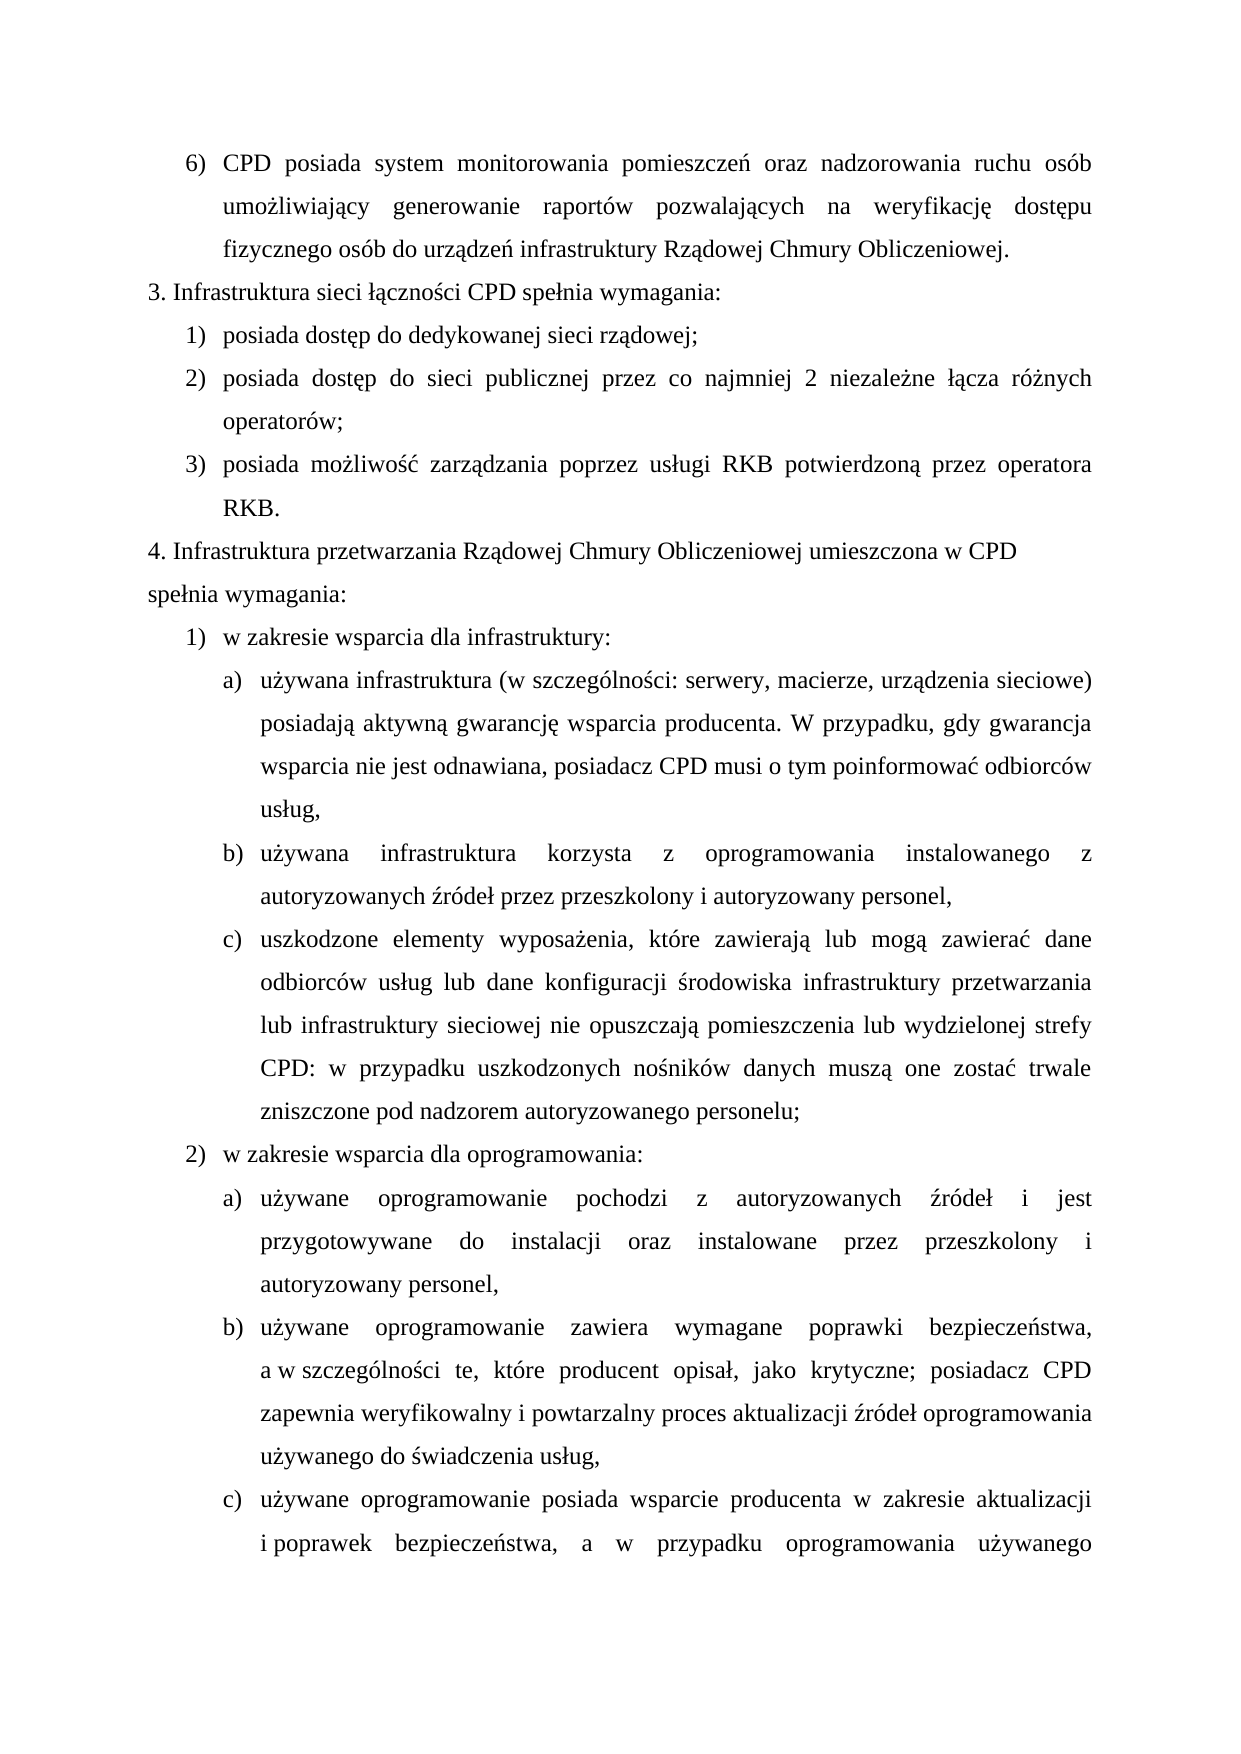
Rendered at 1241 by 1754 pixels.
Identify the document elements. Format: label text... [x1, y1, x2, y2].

list w zakresie wsparcia dla infrastruktury: [185, 622, 1093, 651]
list posiada dostęp do dedykowanej sieci rządowej; [185, 320, 1093, 349]
list używane oprogramowanie pochodzi z autoryzowanych źródeł i jest przygotowywane do instalacji oraz instalowane przez przeszkolony i autoryzowany personel, [223, 1183, 1093, 1298]
list używane oprogramowanie zawiera wymagane poprawki bezpieczeństwa, a w szczególności te, które producent opisał, jako krytyczne; posiadacz CPD zapewnia weryfikowalny i powtarzalny proces aktualizacji źródeł oprogramowania używanego do świadczenia usług, [223, 1312, 1093, 1470]
list w zakresie wsparcia dla oprogramowania: [185, 1139, 1093, 1168]
list posiada możliwość zarządzania poprzez usługi RKB potwierdzoną przez operatora RKB. [185, 449, 1093, 521]
list używana infrastruktura (w szczególności: serwery, macierze, urządzenia sieciowe) posiadają aktywną gwarancję wsparcia producenta. W przypadku, gdy gwarancja wsparcia nie jest odnawiana, posiadacz CPD musi o tym poinformować odbiorców usług, [223, 665, 1093, 823]
list CPD posiada system monitorowania pomieszczeń oraz nadzorowania ruchu osób umożliwiający generowanie raportów pozwalających na weryfikację dostępu fizycznego osób do urządzeń infrastruktury Rządowej Chmury Obliczeniowej. [185, 148, 1093, 263]
list używana infrastruktura korzysta z oprogramowania instalowanego z autoryzowanych źródeł przez przeszkolony i autoryzowany personel, [223, 838, 1093, 909]
list posiada dostęp do sieci publicznej przez co najmniej 2 niezależne łącza różnych operatorów; [185, 363, 1093, 435]
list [223, 1484, 1093, 1556]
text 3. Infrastruktura sieci łączności CPD spełnia wymagania: [148, 277, 1093, 306]
text 4. Infrastruktura przetwarzania Rządowej Chmury Obliczeniowej umieszczona w CPD spełnia wymagania: [148, 536, 1093, 608]
list uszkodzone elementy wyposażenia, które zawierają lub mogą zawierać dane odbiorców usług lub dane konfiguracji środowiska infrastruktury przetwarzania lub infrastruktury sieciowej nie opuszczają pomieszczenia lub wydzielonej strefy CPD: w przypadku uszkodzonych nośników danych muszą one zostać trwale zniszczone pod nadzorem autoryzowanego personelu; [223, 924, 1093, 1125]
